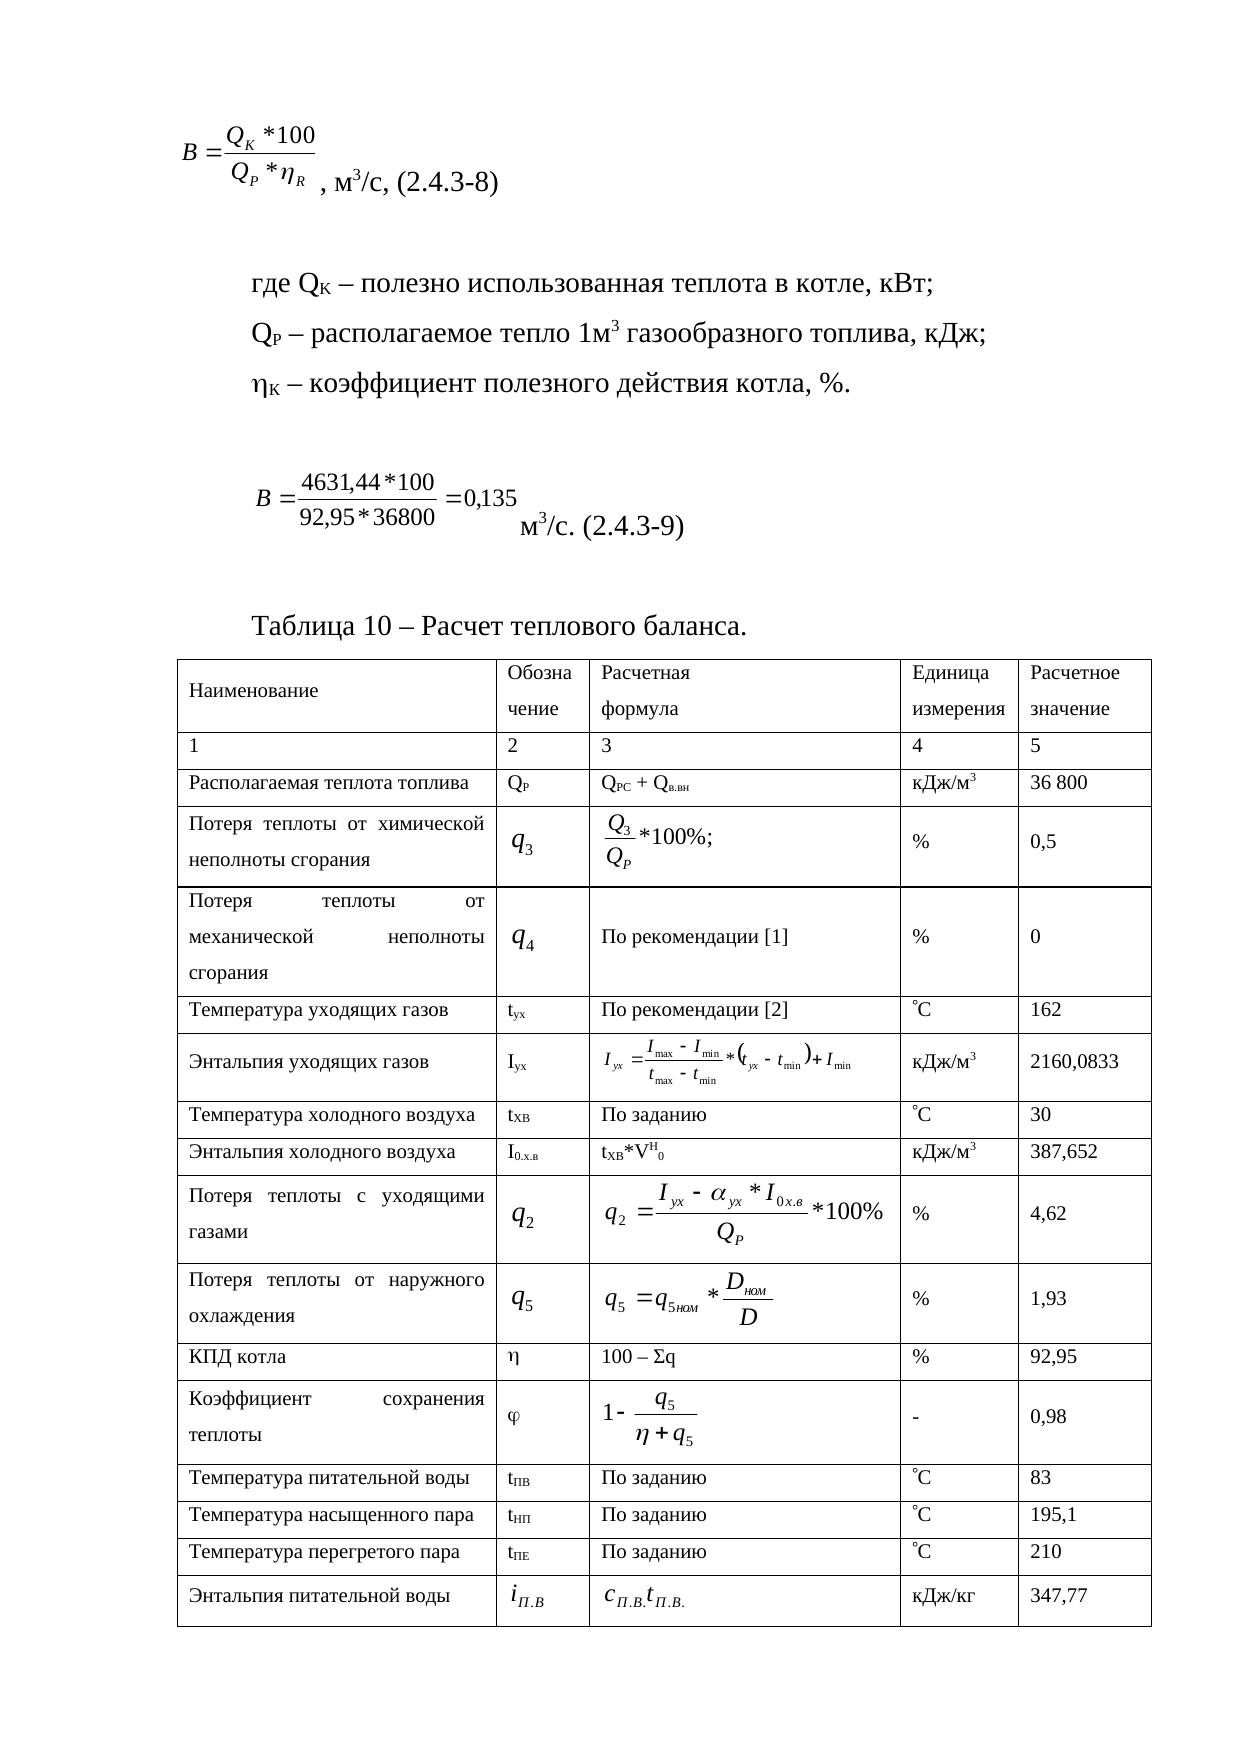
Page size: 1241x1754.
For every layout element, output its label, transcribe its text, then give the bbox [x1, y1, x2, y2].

table_cell % [901, 888, 1018, 996]
table_cell % [901, 807, 1018, 886]
table_cell 83 [1019, 1465, 1151, 1501]
table_cell 195,1 [1019, 1502, 1151, 1538]
table_cell [497, 1264, 589, 1343]
table_cell Температура холодного воздуха [178, 1102, 496, 1138]
table_cell 0,98 [1019, 1381, 1151, 1464]
table_header Расчетная формула [590, 660, 900, 732]
table_header Наименование [178, 660, 496, 732]
table_cell % [901, 1176, 1018, 1263]
table_cell Температура перегретого пара [178, 1539, 496, 1575]
table_cell 92,95 [1019, 1344, 1151, 1380]
table_cell [590, 1576, 900, 1626]
table_cell кДж/м3 [901, 770, 1018, 806]
table_cell 3 [590, 733, 900, 769]
table_cell [497, 888, 589, 996]
table_header Расчетное значение [1019, 660, 1151, 732]
table_cell Потеря теплоты от химической неполноты сгорания [178, 807, 496, 886]
table_cell кДж/м3 [901, 1034, 1018, 1101]
table_cell tНП [497, 1502, 589, 1538]
table_cell QP [497, 770, 589, 806]
table_cell 387,652 [1019, 1139, 1151, 1175]
table_cell [497, 1381, 589, 1464]
table_cell 1,93 [1019, 1264, 1151, 1343]
table_cell С [901, 1102, 1018, 1138]
table_cell По рекомендации [1] [590, 888, 900, 996]
text QР – располагаемое тепло 1м3 газообразного топлива, кДж; [177, 315, 1152, 349]
table_cell По заданию [590, 1465, 900, 1501]
table_cell % [901, 1344, 1018, 1380]
table_cell 2160,0833 [1019, 1034, 1151, 1101]
table_cell 30 [1019, 1102, 1151, 1138]
table_header Обозначение [497, 660, 589, 732]
table_cell 100 – Σq [590, 1344, 900, 1380]
table_cell % [901, 1264, 1018, 1343]
table_cell tух [497, 997, 589, 1033]
table_cell По заданию [590, 1102, 900, 1138]
table_cell По заданию [590, 1502, 900, 1538]
table_cell 210 [1019, 1539, 1151, 1575]
table_cell кДж/м3 [901, 1139, 1018, 1175]
table_cell Располагаемая теплота топлива [178, 770, 496, 806]
table_cell [590, 1176, 900, 1263]
table_cell 162 [1019, 997, 1151, 1033]
table_cell [590, 1034, 900, 1101]
table_cell 0 [1019, 888, 1151, 996]
table_cell Потеря теплоты от наружного охлаждения [178, 1264, 496, 1343]
table_cell Температура насыщенного пара [178, 1502, 496, 1538]
table_cell 1 [178, 733, 496, 769]
table_cell С [901, 1539, 1018, 1575]
table_cell По рекомендации [2] [590, 997, 900, 1033]
table_cell tПЕ [497, 1539, 589, 1575]
table_header Единица измерения [901, 660, 1018, 732]
table_cell По заданию [590, 1539, 900, 1575]
text Таблица 10 – Расчет теплового баланса. [177, 608, 1152, 642]
table_cell кДж/кг [901, 1576, 1018, 1626]
table_cell [497, 1176, 589, 1263]
table_cell - [901, 1381, 1018, 1464]
table_cell С [901, 997, 1018, 1033]
table_cell tХВ [497, 1102, 589, 1138]
text где QK – полезно использованная теплота в котле, кВт; [177, 265, 1152, 298]
table_cell 5 [1019, 733, 1151, 769]
table_cell [497, 1344, 589, 1380]
table_cell Коэффициент сохранения теплоты [178, 1381, 496, 1464]
table_cell Энтальпия уходящих газов [178, 1034, 496, 1101]
table_cell КПД котла [178, 1344, 496, 1380]
table_cell tХВ*VH0 [590, 1139, 900, 1175]
table_cell I0.х.в [497, 1139, 589, 1175]
table_cell 2 [497, 733, 589, 769]
table_cell tПВ [497, 1465, 589, 1501]
table_cell [497, 807, 589, 886]
table_cell С [901, 1465, 1018, 1501]
table_cell QPС + Qв.вн [590, 770, 900, 806]
table_cell Энтальпия питательной воды [178, 1576, 496, 1626]
table_cell 4 [901, 733, 1018, 769]
table_cell Энтальпия холодного воздуха [178, 1139, 496, 1175]
table_cell [590, 1264, 900, 1343]
table_cell Температура питательной воды [178, 1465, 496, 1501]
table_cell 0,5 [1019, 807, 1151, 886]
text м3/с. (2.4.3-9) [177, 466, 1152, 541]
table_cell С [901, 1502, 1018, 1538]
table_cell [590, 807, 900, 886]
text К – коэффициент полезного действия котла, %. [177, 366, 1152, 399]
table_cell [590, 1381, 900, 1464]
table_cell 347,77 [1019, 1576, 1151, 1626]
table_cell [497, 1576, 589, 1626]
table_cell Потеря теплоты от механической неполноты сгорания [178, 888, 496, 996]
table_cell 36 800 [1019, 770, 1151, 806]
table_cell 4,62 [1019, 1176, 1151, 1263]
table_cell Iух [497, 1034, 589, 1101]
table_cell Температура уходящих газов [178, 997, 496, 1033]
table_cell Потеря теплоты с уходящими газами [178, 1176, 496, 1263]
